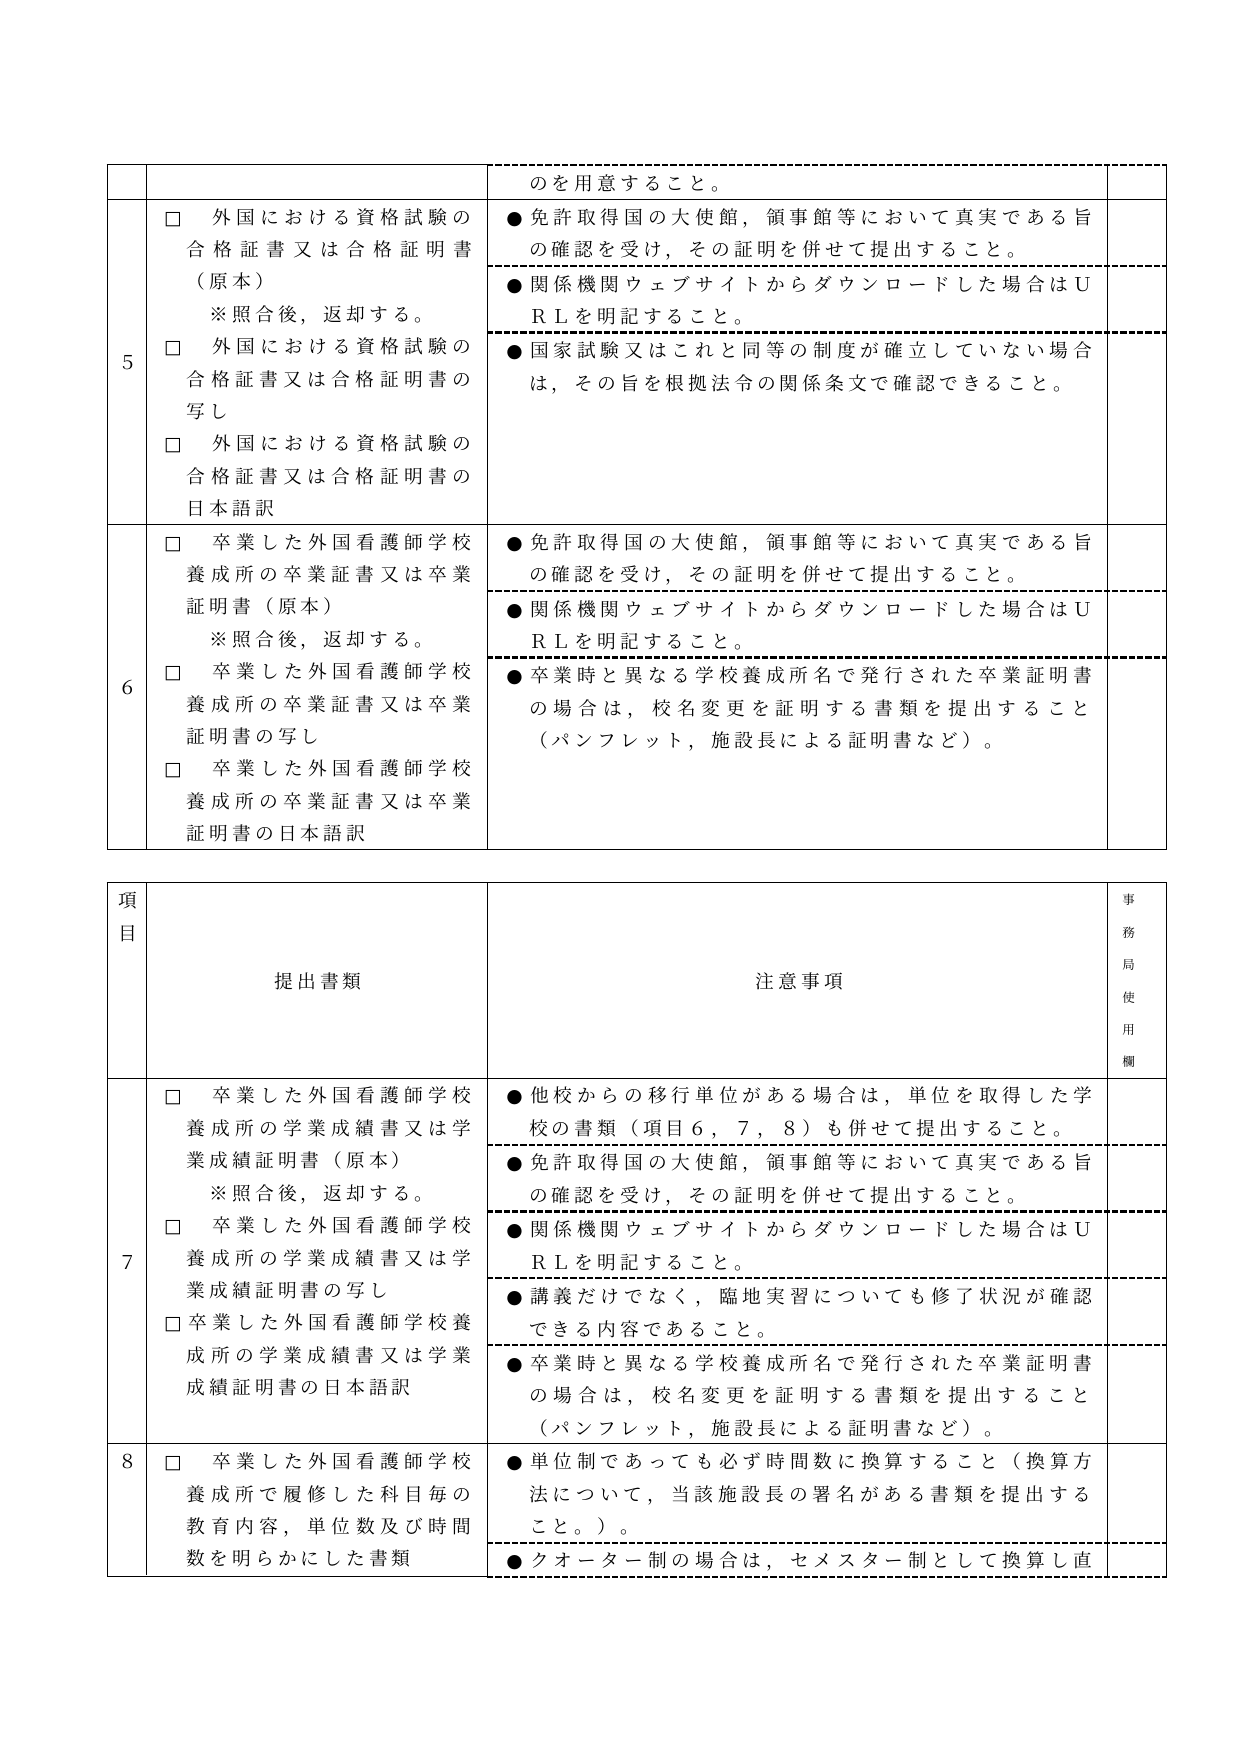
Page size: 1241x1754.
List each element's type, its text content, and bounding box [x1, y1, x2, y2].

table_header 提出書類 [147, 883, 487, 1078]
table_cell [1108, 331, 1166, 524]
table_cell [488, 1542, 1107, 1576]
table_cell [1108, 590, 1166, 656]
table_cell [1108, 1210, 1166, 1277]
table_cell ●関係機関ウェブサイトからダウンロードした場合はＵＲＬを明記すること。 [488, 590, 1107, 656]
table_cell ●講義だけでなく，臨地実習についても修了状況が確認できる内容であること。 [488, 1277, 1107, 1344]
table_cell [1108, 1542, 1166, 1576]
table_cell [1108, 1344, 1166, 1443]
table_cell ●卒業時と異なる学校養成所名で発行された卒業証明書の場合は，校名変更を証明する書類を提出すること（パンフレット，施設長による証明書など）。 [488, 1344, 1107, 1443]
table_cell [1108, 164, 1166, 199]
table_cell ●関係機関ウェブサイトからダウンロードした場合はＵＲＬを明記すること。 [488, 1210, 1107, 1277]
table_cell ●卒業時と異なる学校養成所名で発行された卒業証明書の場合は，校名変更を証明する書類を提出すること（パンフレット，施設長による証明書など）。 [488, 656, 1107, 849]
table_header 項目 [108, 883, 146, 1078]
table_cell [488, 200, 1107, 264]
table_cell [1108, 200, 1166, 264]
table_cell [1108, 1444, 1166, 1542]
table_header 事務局 使用欄 [1108, 883, 1166, 1078]
table_cell ●免許取得国の大使館，領事館等において真実である旨の確認を受け，その証明を併せて提出すること。 [488, 525, 1107, 589]
table_cell [1108, 1277, 1166, 1344]
table_cell [1108, 265, 1166, 331]
table_cell ●関係機関ウェブサイトからダウンロードした場合はＵＲＬを明記すること。 [488, 265, 1107, 331]
table_cell ●国家試験又はこれと同等の制度が確立していない場合は，その旨を根拠法令の関係条文で確認できること。 [488, 331, 1107, 524]
table_cell □ 卒業した外国看護師学校養成所の卒業証書又は卒業証明書（原本） ※照合後，返却する。 □ 卒業した外国看護師学校養成所の卒業証書又は卒業証明書の写し □ 卒業した外国看護師学校養成所の卒業証書又は卒業証明書の日本語訳 [147, 525, 487, 849]
table_cell □ 卒業した外国看護師学校養成所で履修した科目毎の教育内容，単位数及び時間数を明らかにした書類 □ 卒業した外国看護師学校養成所で履修した科目毎の教育内容，単位数及び時間数を明らかにした書類の日本語訳 [146, 1444, 487, 1576]
table_cell □ 卒業した外国看護師学校養成所の学業成績書又は学業成績証明書（原本） ※照合後，返却する。 □ 卒業した外国看護師学校養成所の学業成績書又は学業成績証明書の写し □卒業した外国看護師学校養成所の学業成績書又は学業成績証明書の日本語訳 [147, 1079, 487, 1443]
table_cell [1108, 1079, 1166, 1143]
table_cell ●免許取得国の大使館，領事館等において真実である旨の確認を受け，その証明を併せて提出すること。 [488, 1144, 1107, 1210]
table_cell ５ [108, 200, 146, 524]
table_header 注意事項 [488, 883, 1107, 1078]
table_cell [1108, 1144, 1166, 1210]
table_cell ７ [108, 1079, 146, 1443]
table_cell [488, 164, 1107, 199]
table_cell [1108, 656, 1166, 849]
table_cell ●他校からの移行単位がある場合は，単位を取得した学校の書類（項目６，７，８）も併せて提出すること。 [488, 1079, 1107, 1143]
table_cell ６ [108, 525, 146, 849]
table_cell □ 外国における資格試験の合格証書又は合格証明書（原本） ※照合後，返却する。 □ 外国における資格試験の合格証書又は合格証明書の写し □ 外国における資格試験の合格証書又は合格証明書の日本語訳 [147, 200, 487, 524]
table_cell ８ [108, 1444, 146, 1576]
table_cell [1108, 525, 1166, 589]
table_cell ●単位制であっても必ず時間数に換算すること（換算方法について，当該施設長の署名がある書類を提出すること。）。 [488, 1444, 1107, 1542]
